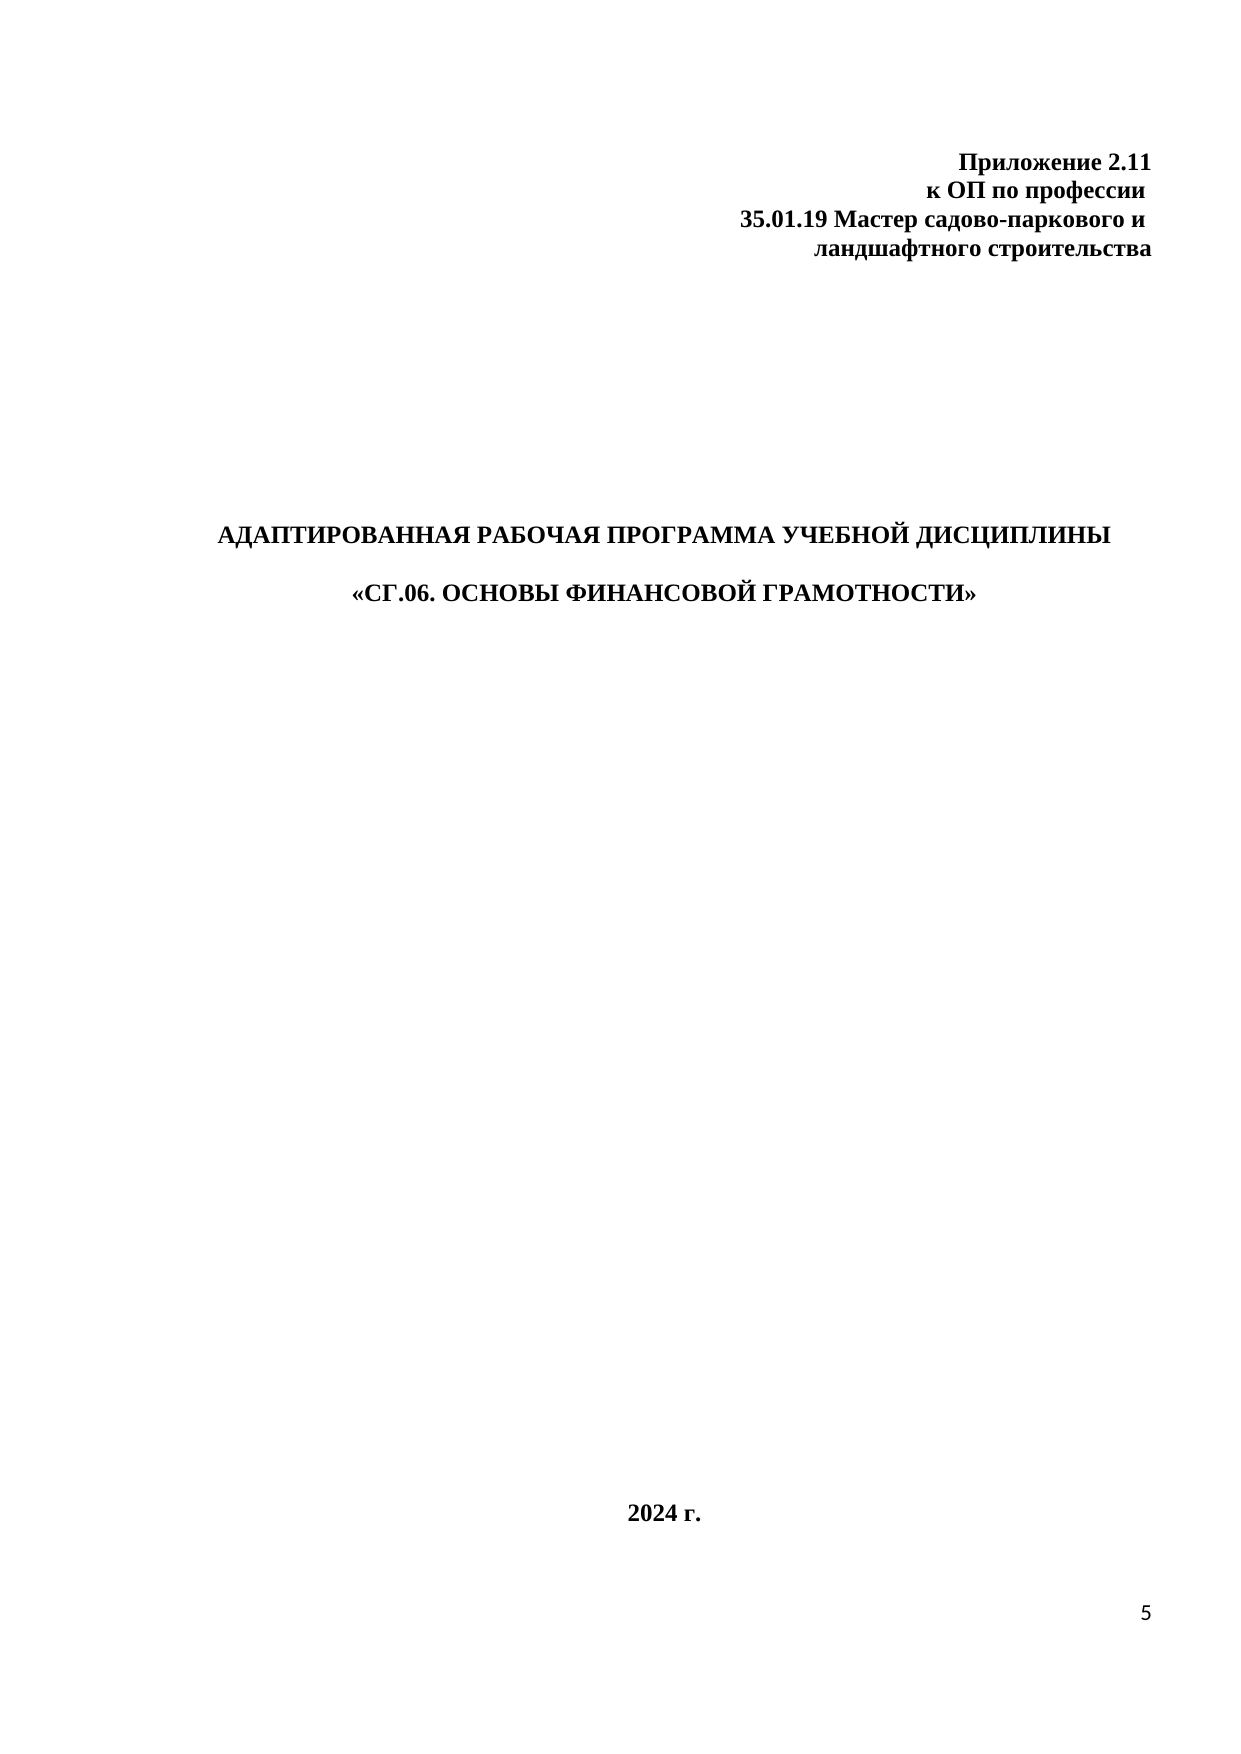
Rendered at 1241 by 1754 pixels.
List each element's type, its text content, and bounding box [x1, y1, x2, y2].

text АДАПТИРОВАННАЯ РАБОЧАЯ ПРОГРАММА УЧЕБНОЙ ДИСЦИПЛИНЫ [177, 521, 1152, 549]
text «СГ.06. ОСНОВЫ ФИНАНСОВОЙ ГРАМОТНОСТИ» [177, 578, 1152, 607]
text к ОП по профессии 35.01.19 Мастер садово-паркового и ландшафтного строительства [177, 176, 1152, 262]
text Приложение 2.11 [177, 147, 1152, 176]
text 2024 г. [177, 1498, 1152, 1527]
